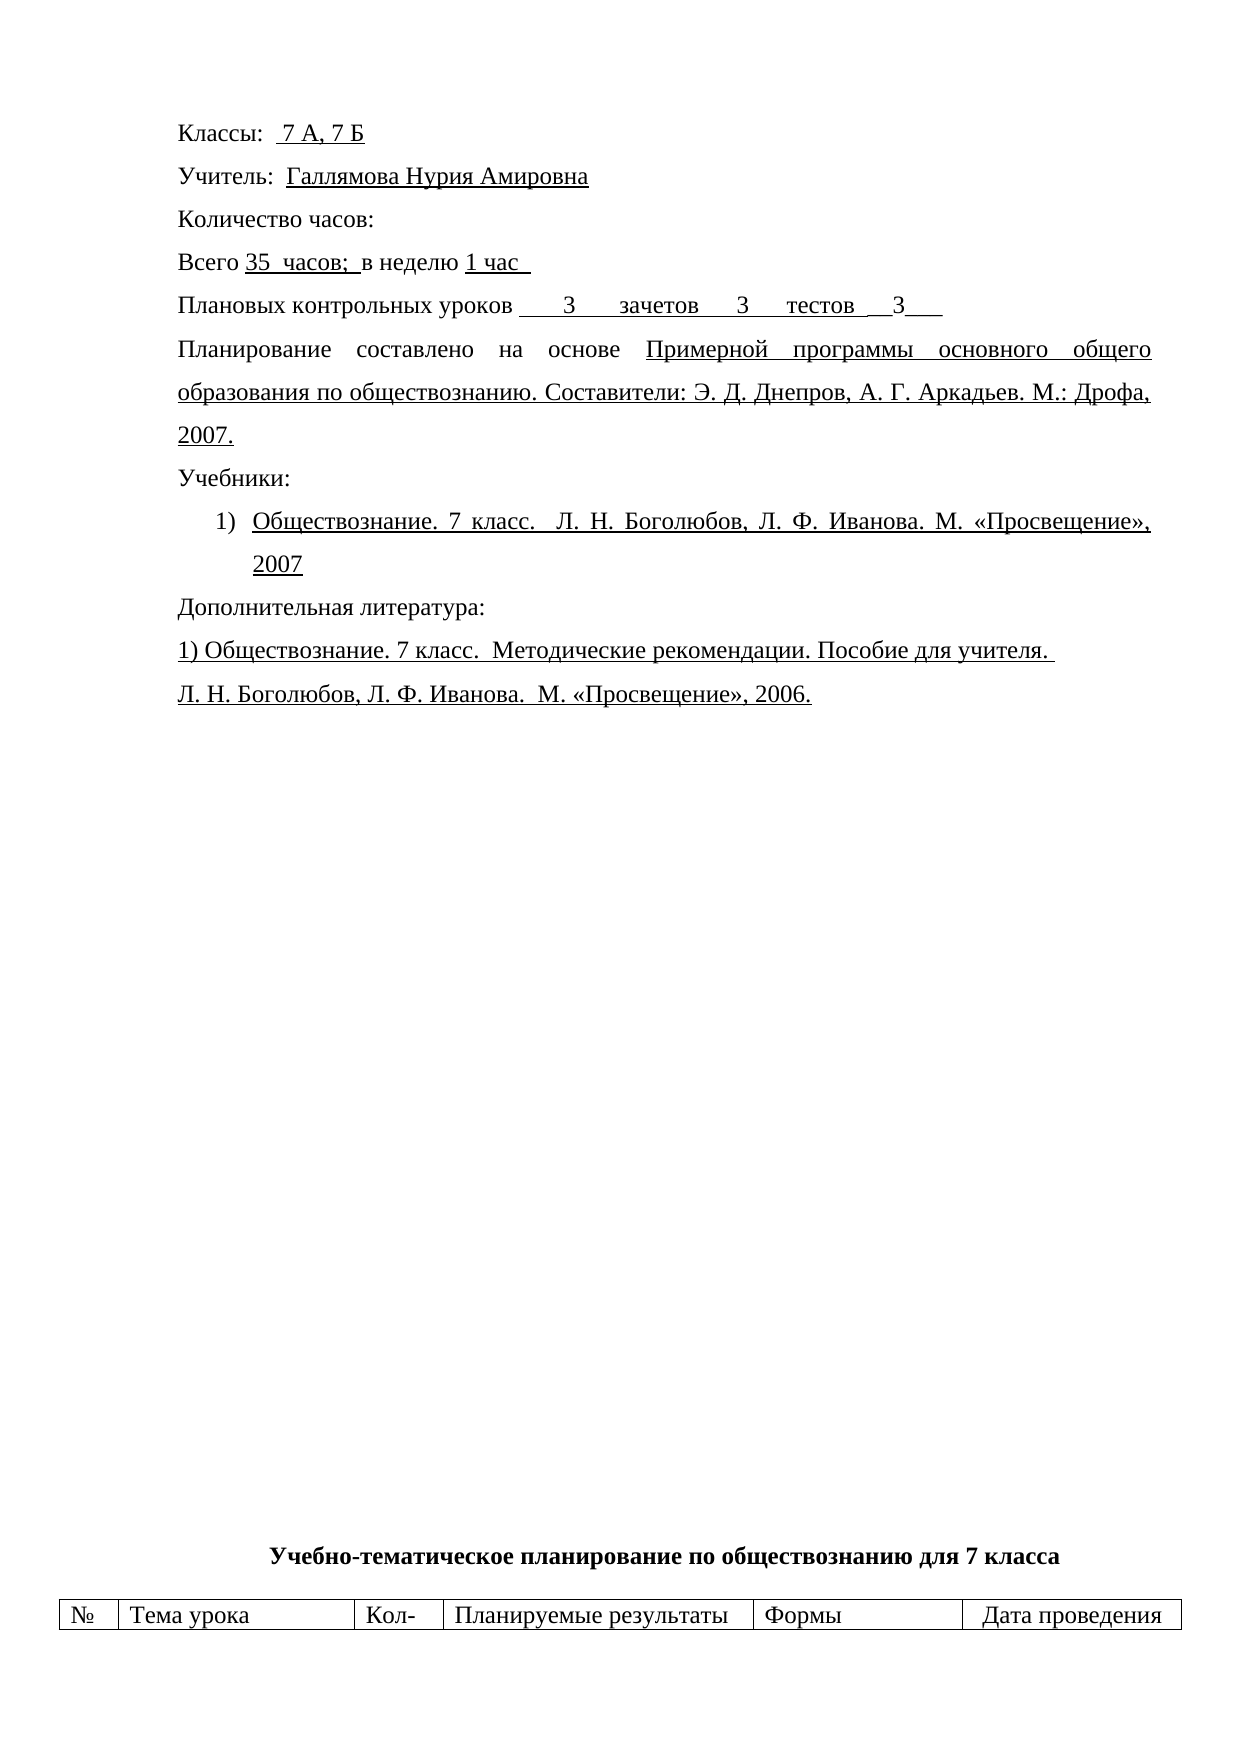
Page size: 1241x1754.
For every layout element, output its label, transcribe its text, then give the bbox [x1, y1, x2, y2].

table_header Дата проведения [963, 1600, 1181, 1628]
text Учитель: Галлямова Нурия Амировна [177, 161, 1152, 190]
table_header Тема урока [119, 1600, 354, 1628]
table_header Кол-во часов [355, 1600, 443, 1628]
subtitle Дополнительная литература: [177, 592, 1152, 621]
title Учебно-тематическое планирование по обществознанию для 7 класса [177, 1541, 1152, 1570]
subtitle Плановых контрольных уроков 3 зачетов 3 тестов __3___ [177, 291, 1152, 319]
table_header № [60, 1600, 118, 1628]
subtitle Количество часов: [177, 204, 1152, 233]
text Всего 35 часов; в неделю 1 час [177, 247, 1152, 276]
text Классы: 7 А, 7 Б [177, 118, 1152, 147]
text Учебники: [177, 463, 1152, 492]
text 1) Обществознание. 7 класс. Методические рекомендации. Пособие для учителя. [177, 636, 1152, 664]
text Л. Н. Боголюбов, Л. Ф. Иванова. М. «Просвещение», 2006. [177, 679, 1152, 707]
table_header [444, 1600, 753, 1628]
text Планирование составлено на основе Примерной программы основного общего образования по обществознанию. Составители: Э. Д. Днепров, А. Г. Аркадьев. М.: Дрофа, 2007. [177, 334, 1152, 449]
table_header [754, 1600, 962, 1628]
subtitle Обществознание. 7 класс. Л. Н. Боголюбов, Л. Ф. Иванова. М. «Просвещение», 2007 [215, 506, 1152, 578]
